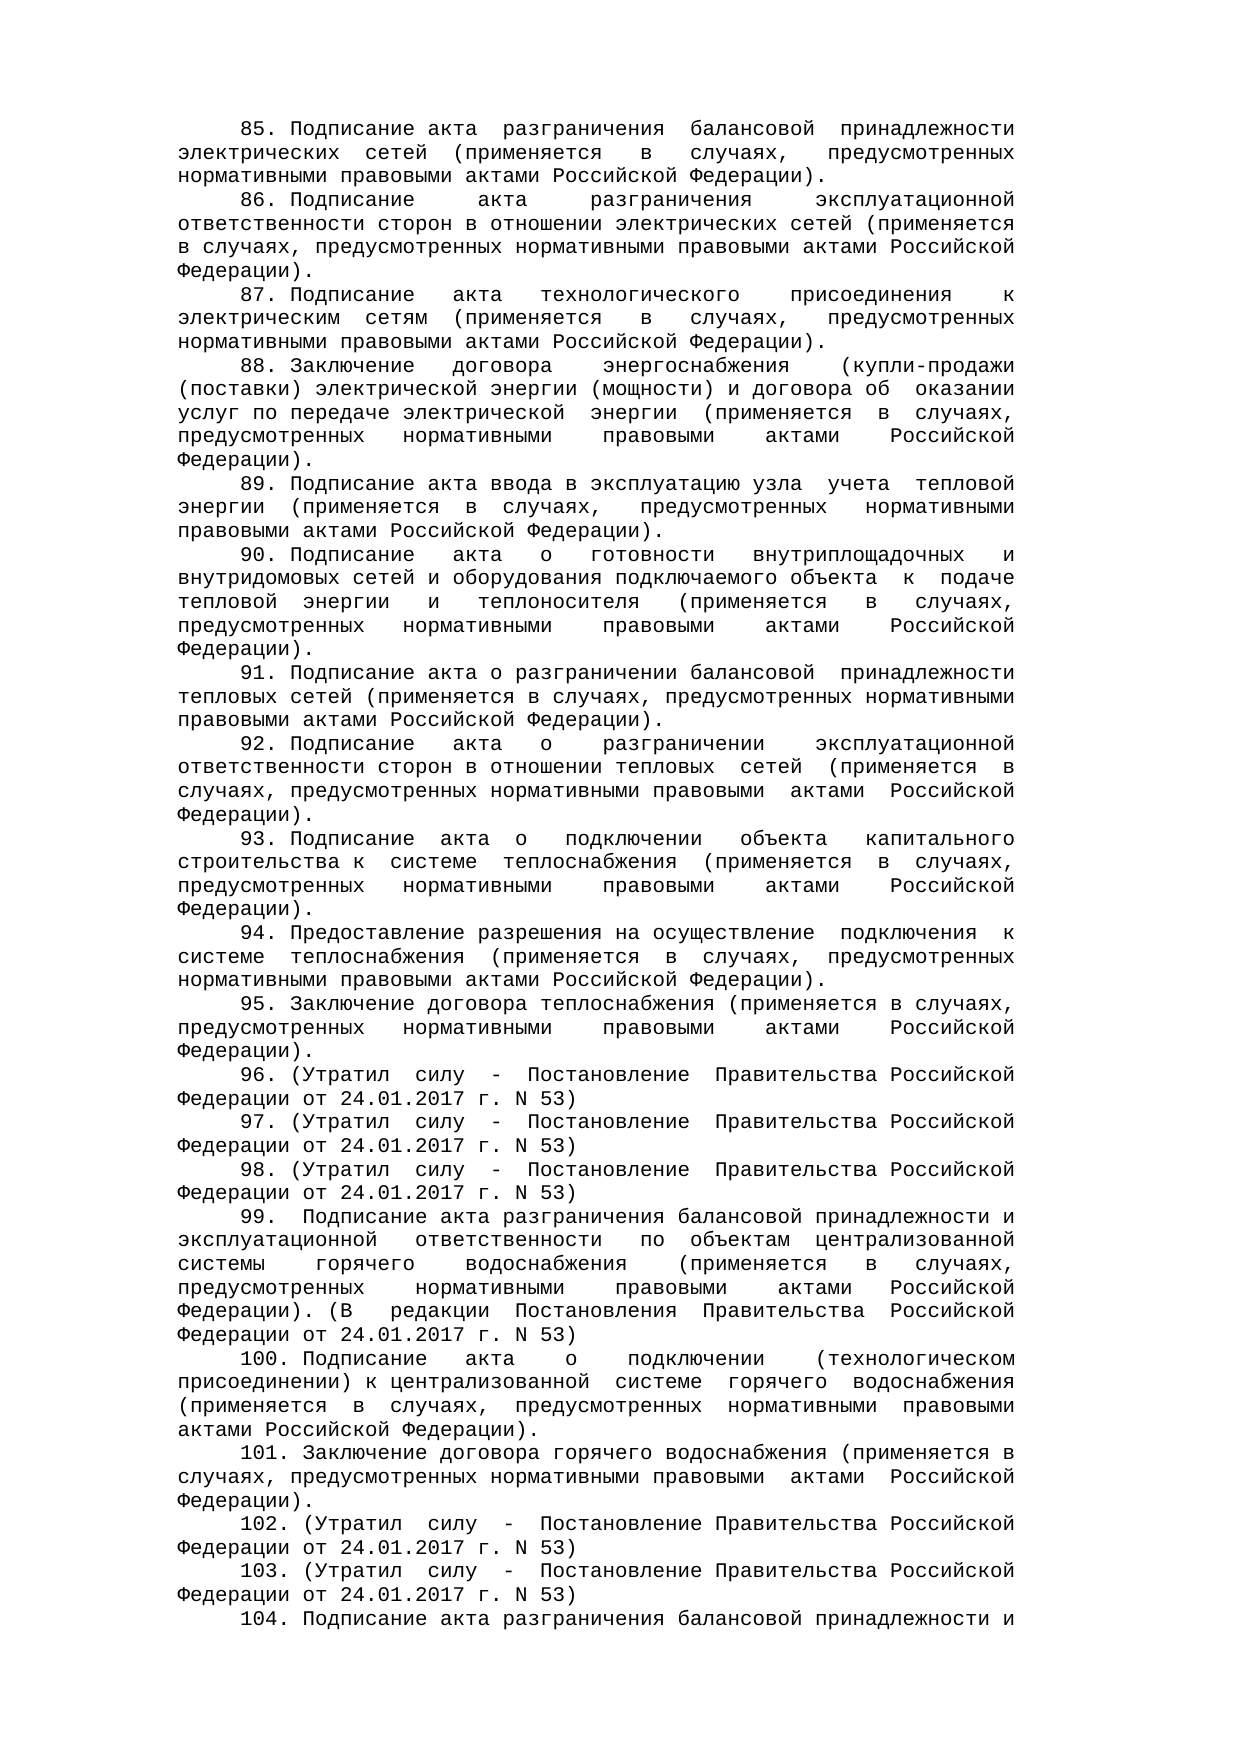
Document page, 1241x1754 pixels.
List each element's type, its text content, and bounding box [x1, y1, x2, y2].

text 96. (Утратил силу - Постановление Правительства Российской [177, 1064, 1152, 1088]
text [177, 165, 1152, 189]
text актами Российской Федерации). [177, 1419, 1152, 1442]
text ответственности сторон в отношении тепловых сетей (применяется в [177, 757, 1152, 780]
text тепловой энергии и теплоносителя (применяется в случаях, [177, 591, 1152, 615]
text 104. Подписание акта разграничения балансовой принадлежности и [177, 1608, 1152, 1631]
text Федерации от 24.01.2017 г. N 53) [177, 1584, 1152, 1608]
text 87. Подписание акта технологического присоединения к [177, 284, 1152, 307]
text предусмотренных нормативными правовыми актами Российской [177, 1017, 1152, 1040]
text тепловых сетей (применяется в случаях, предусмотренных нормативными [177, 686, 1152, 709]
text Федерации от 24.01.2017 г. N 53) [177, 1182, 1152, 1206]
text Федерации). [177, 804, 1152, 827]
text 98. (Утратил силу - Постановление Правительства Российской [177, 1158, 1152, 1182]
text строительства к системе теплоснабжения (применяется в случаях, [177, 851, 1152, 875]
text правовыми актами Российской Федерации). [177, 520, 1152, 544]
text случаях, предусмотренных нормативными правовыми актами Российской [177, 1466, 1152, 1489]
text Федерации). [177, 638, 1152, 662]
text 85. Подписание акта разграничения балансовой принадлежности [177, 118, 1152, 142]
text электрическим сетям (применяется в случаях, предусмотренных [177, 307, 1152, 331]
text 92. Подписание акта о разграничении эксплуатационной [177, 733, 1152, 757]
text Федерации). [177, 449, 1152, 473]
text предусмотренных нормативными правовыми актами Российской [177, 426, 1152, 449]
text 91. Подписание акта о разграничении балансовой принадлежности [177, 662, 1152, 686]
text Федерации от 24.01.2017 г. N 53) [177, 1537, 1152, 1561]
text (применяется в случаях, предусмотренных нормативными правовыми [177, 1395, 1152, 1419]
text Федерации). [177, 260, 1152, 284]
text 94. Предоставление разрешения на осуществление подключения к [177, 922, 1152, 946]
text эксплуатационной ответственности по объектам централизованной [177, 1229, 1152, 1253]
text 89. Подписание акта ввода в эксплуатацию узла учета тепловой [177, 473, 1152, 496]
text 86. Подписание акта разграничения эксплуатационной [177, 189, 1152, 213]
text системе теплоснабжения (применяется в случаях, предусмотренных [177, 946, 1152, 969]
text внутридомовых сетей и оборудования подключаемого объекта к подаче [177, 567, 1152, 591]
text нормативными правовыми актами Российской Федерации). [177, 331, 1152, 354]
text 100. Подписание акта о подключении (технологическом [177, 1348, 1152, 1371]
text 102. (Утратил силу - Постановление Правительства Российской [177, 1513, 1152, 1537]
text 97. (Утратил силу - Постановление Правительства Российской [177, 1111, 1152, 1135]
text нормативными правовыми актами Российской Федерации). [177, 969, 1152, 993]
text Федерации). [177, 898, 1152, 922]
text 90. Подписание акта о готовности внутриплощадочных и [177, 544, 1152, 567]
text 95. Заключение договора теплоснабжения (применяется в случаях, [177, 993, 1152, 1017]
text правовыми актами Российской Федерации). [177, 709, 1152, 733]
text предусмотренных нормативными правовыми актами Российской [177, 875, 1152, 898]
text (поставки) электрической энергии (мощности) и договора об оказании [177, 378, 1152, 402]
text 99. Подписание акта разграничения балансовой принадлежности и [177, 1206, 1152, 1229]
text ответственности сторон в отношении электрических сетей (применяется [177, 213, 1152, 236]
text энергии (применяется в случаях, предусмотренных нормативными [177, 496, 1152, 520]
text 101. Заключение договора горячего водоснабжения (применяется в [177, 1442, 1152, 1466]
text 88. Заключение договора энергоснабжения (купли-продажи [177, 354, 1152, 378]
text Федерации от 24.01.2017 г. N 53) [177, 1324, 1152, 1348]
text Федерации от 24.01.2017 г. N 53) [177, 1088, 1152, 1111]
text услуг по передаче электрической энергии (применяется в случаях, [177, 402, 1152, 426]
text предусмотренных нормативными правовыми актами Российской [177, 615, 1152, 638]
text в случаях, предусмотренных нормативными правовыми актами Российской [177, 236, 1152, 260]
text системы горячего водоснабжения (применяется в случаях, [177, 1253, 1152, 1277]
text предусмотренных нормативными правовыми актами Российской [177, 1277, 1152, 1300]
text присоединении) к централизованной системе горячего водоснабжения [177, 1371, 1152, 1395]
text Федерации). [177, 1489, 1152, 1513]
text 93. Подписание акта о подключении объекта капитального [177, 827, 1152, 851]
text случаях, предусмотренных нормативными правовыми актами Российской [177, 780, 1152, 804]
text Федерации). (В редакции Постановления Правительства Российской [177, 1300, 1152, 1324]
text 103. (Утратил силу - Постановление Правительства Российской [177, 1561, 1152, 1584]
text Федерации от 24.01.2017 г. N 53) [177, 1135, 1152, 1158]
text электрических сетей (применяется в случаях, предусмотренных [177, 142, 1152, 165]
text Федерации). [177, 1040, 1152, 1064]
